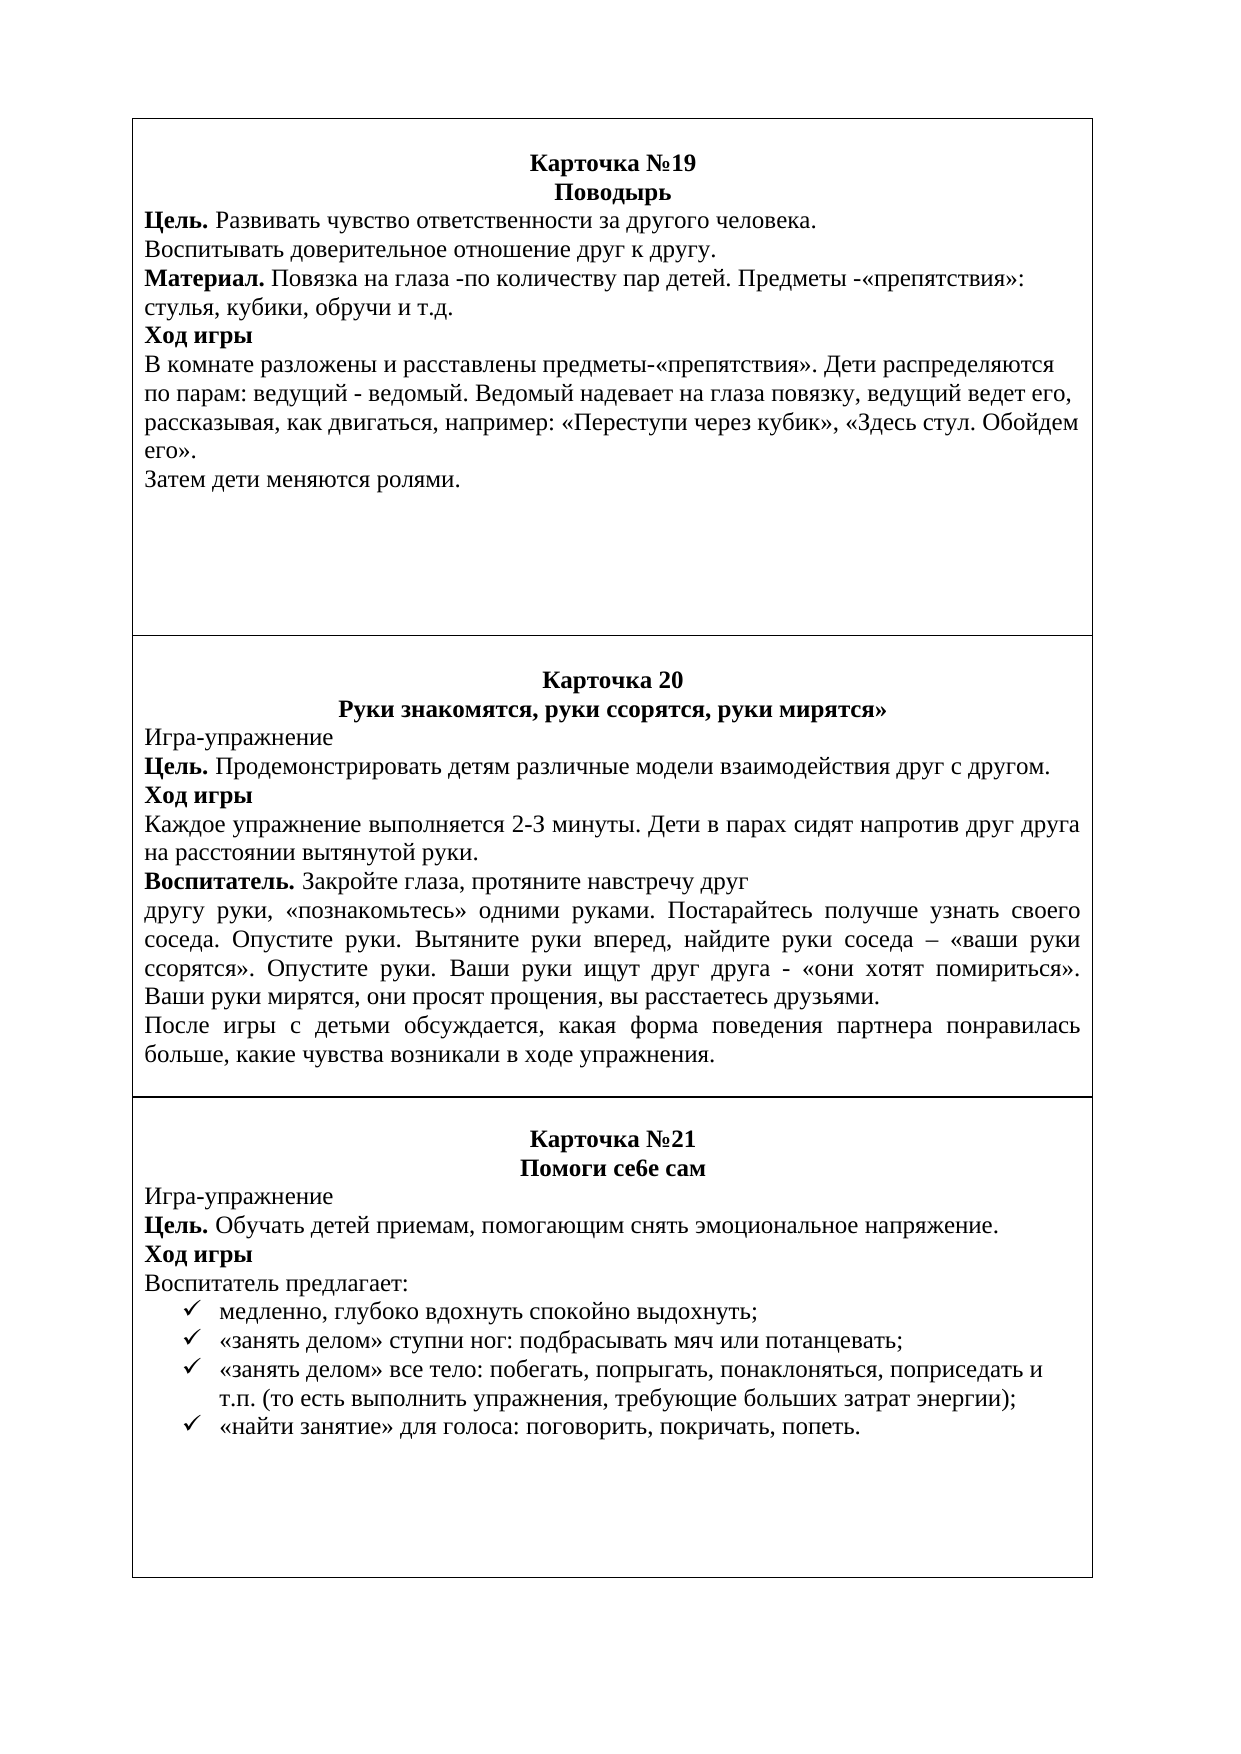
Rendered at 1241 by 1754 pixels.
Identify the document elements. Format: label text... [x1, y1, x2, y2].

table_cell Карточка №21 Помоги се6е сам Игра-упражнение Цель. Обучать детей приемам, помогающим снять эмоциональное напряжение. Ход игры Воспитатель предлагает: медленно, глубоко вдохнуть спокойно выдохнуть; «занять делом» ступни ног: подбрасывать мяч или потанцевать; «занять делом» все тело: побегать, попрыгать, понаклоняться, поприседать и т.п. (то есть выполнить упражнения, требующие больших затрат энергии); «найти занятие» для голоса: поговорить, покричать, попеть. [133, 1098, 1092, 1577]
table_header Карточка №19 Поводырь Цель. Развивать чувство ответственности за другого человека. Воспитывать доверительное отношение друг к другу. Материал. Повязка на глаза -по количеству пар детей. Предметы -«препятствия»: стулья, кубики, обручи и т.д. Ход игры В комнате разложены и расставлены предметы-«препятствия». Дети распределяются по парам: ведущий - ведомый. Ведомый надевает на глаза повязку, ведущий ведет его, рассказывая, как двигаться, например: «Переступи через кубик», «Здесь стул. Обойдем его». Затем дети меняются ролями. [133, 119, 1092, 635]
table_cell Карточка 20 Руки знакомятся, руки ссорятся, руки мирятся» Игра-упражнение Цель. Продемонстрировать детям различные модели взаимодействия друг с другом. Ход игры Каждое упражнение выполняется 2-З минуты. Дети в парах сидят напротив друг друга на расстоянии вытянутой руки. Воспитатель. Закройте глаза, протяните навстречу друг другу руки, «познакомьтесь» одними руками. Постарайтесь получше узнать своего соседа. Опустите руки. Вытяните руки вперед, найдите руки соседа – «ваши руки ссорятся». Опустите руки. Ваши руки ищут друг друга - «они хотят помириться». Ваши руки мирятся, они просят прощения, вы расстаетесь друзьями. После игры с детьми обсуждается, какая форма поведения партнера понравилась больше, какие чувства возникали в ходе упражнения. [133, 636, 1092, 1096]
